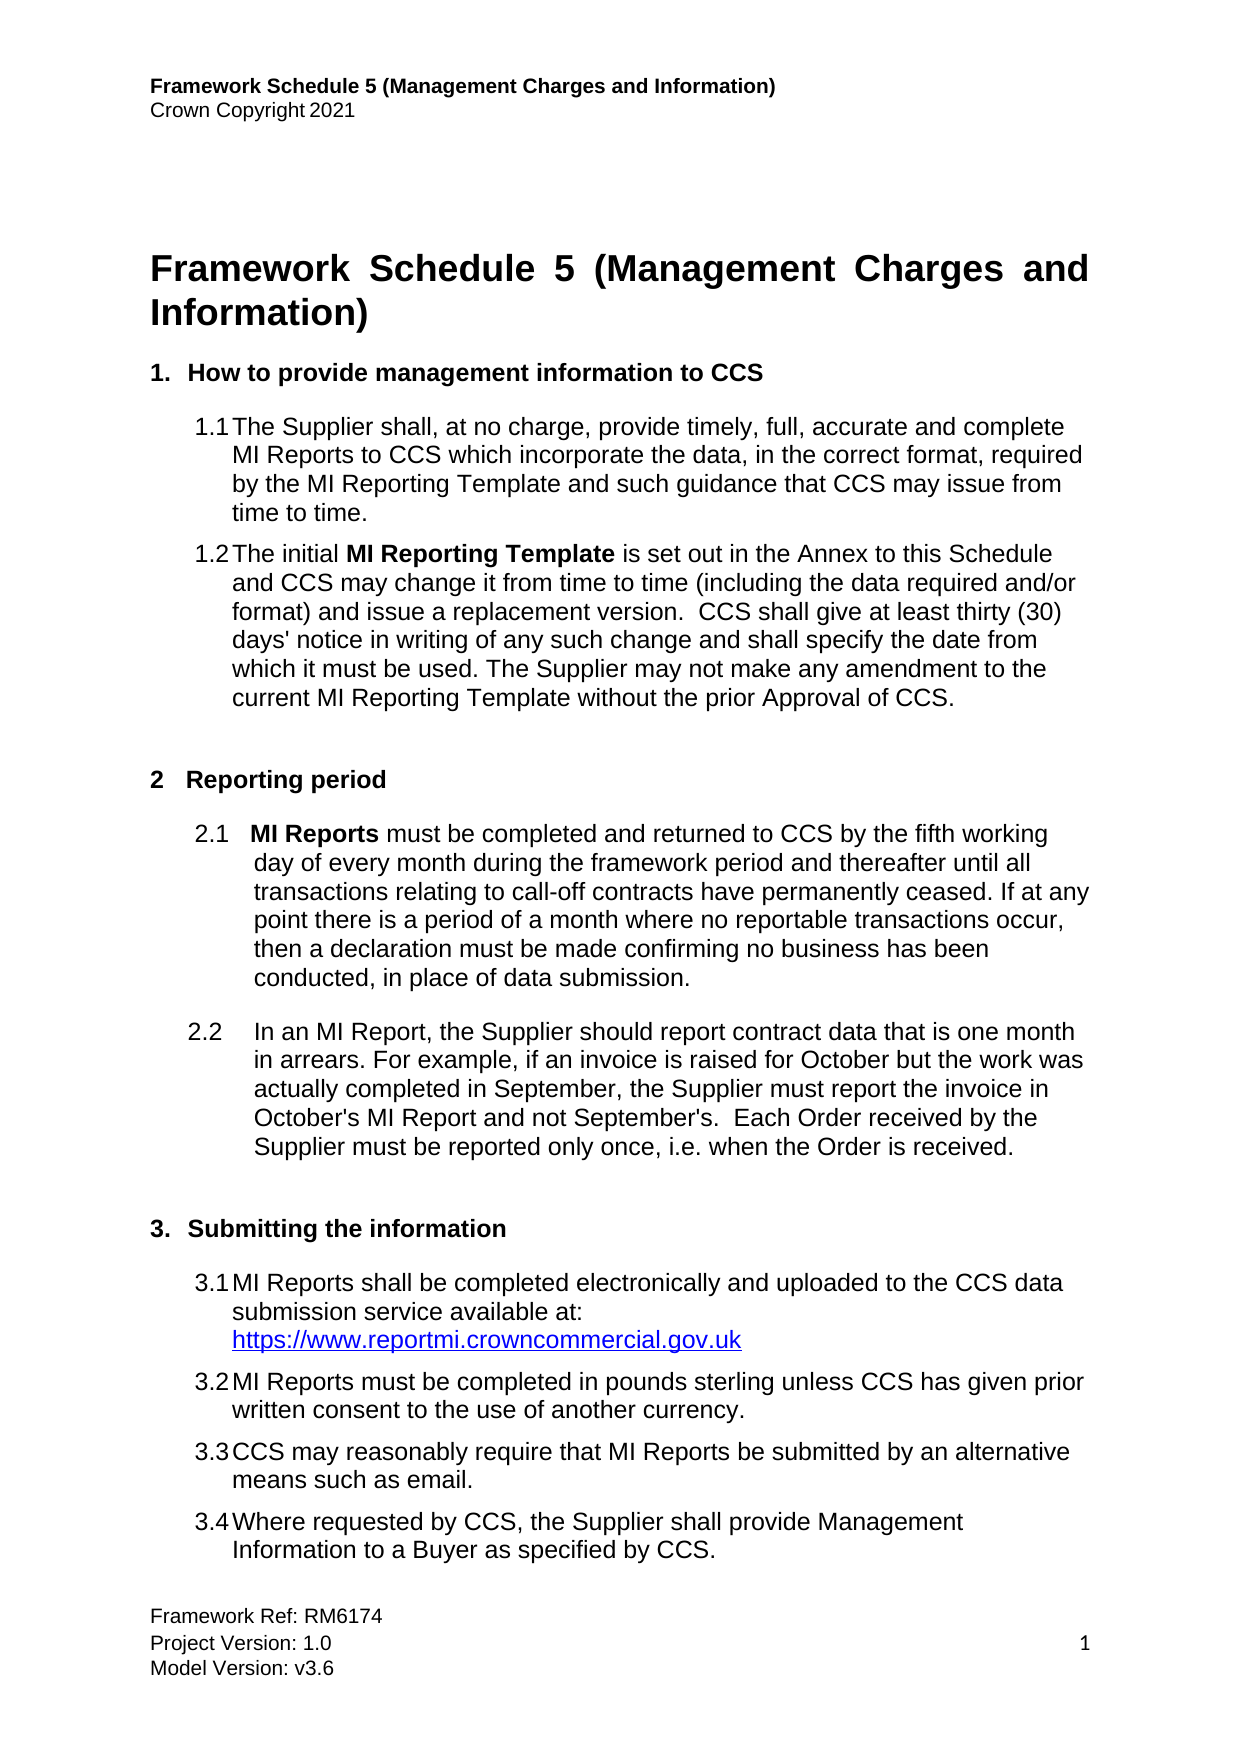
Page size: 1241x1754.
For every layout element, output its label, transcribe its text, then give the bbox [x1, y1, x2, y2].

list Submitting the information [150, 1214, 1090, 1243]
list The Supplier shall, at no charge, provide timely, full, accurate and complete MI Reports to CCS which incorporate the data, in the correct format, required by the MI Reporting Template and such guidance that CCS may issue from time to time. [194, 412, 1090, 527]
list MI Reports shall be completed electronically and uploaded to the CCS data submission service available at: https://www.reportmi.crowncommercial.gov.uk [194, 1268, 1090, 1354]
text Framework Schedule 5 (Management Charges and Information) [150, 247, 1090, 333]
list CCS may reasonably require that MI Reports be submitted by an alternative means such as email. [194, 1437, 1090, 1494]
text 2.1 MI Reports must be completed and returned to CCS by the fifth working day of every month during the framework period and thereafter until all transactions relating to call-off contracts have permanently ceased. If at any point there is a period of a month where no reportable transactions occur, then a declaration must be made confirming no business has been conducted, in place of data submission. [194, 819, 1090, 992]
list How to provide management information to CCS [150, 358, 1090, 387]
text 2 Reporting period [150, 765, 1090, 794]
list The initial MI Reporting Template is set out in the Annex to this Schedule and CCS may change it from time to time (including the data required and/or format) and issue a replacement version. CCS shall give at least thirty (30) days' notice in writing of any such change and shall specify the date from which it must be used. The Supplier may not make any amendment to the current MI Reporting Template without the prior Approval of CCS. [194, 539, 1090, 712]
list Where requested by CCS, the Supplier shall provide Management Information to a Buyer as specified by CCS. [194, 1507, 1090, 1564]
list MI Reports must be completed in pounds sterling unless CCS has given prior written consent to the use of another currency. [194, 1367, 1090, 1424]
text 2.2 In an MI Report, the Supplier should report contract data that is one month in arrears. For example, if an invoice is raised for October but the work was actually completed in September, the Supplier must report the invoice in October's MI Report and not September's. Each Order received by the Supplier must be reported only once, i.e. when the Order is received. [187, 1017, 1090, 1160]
